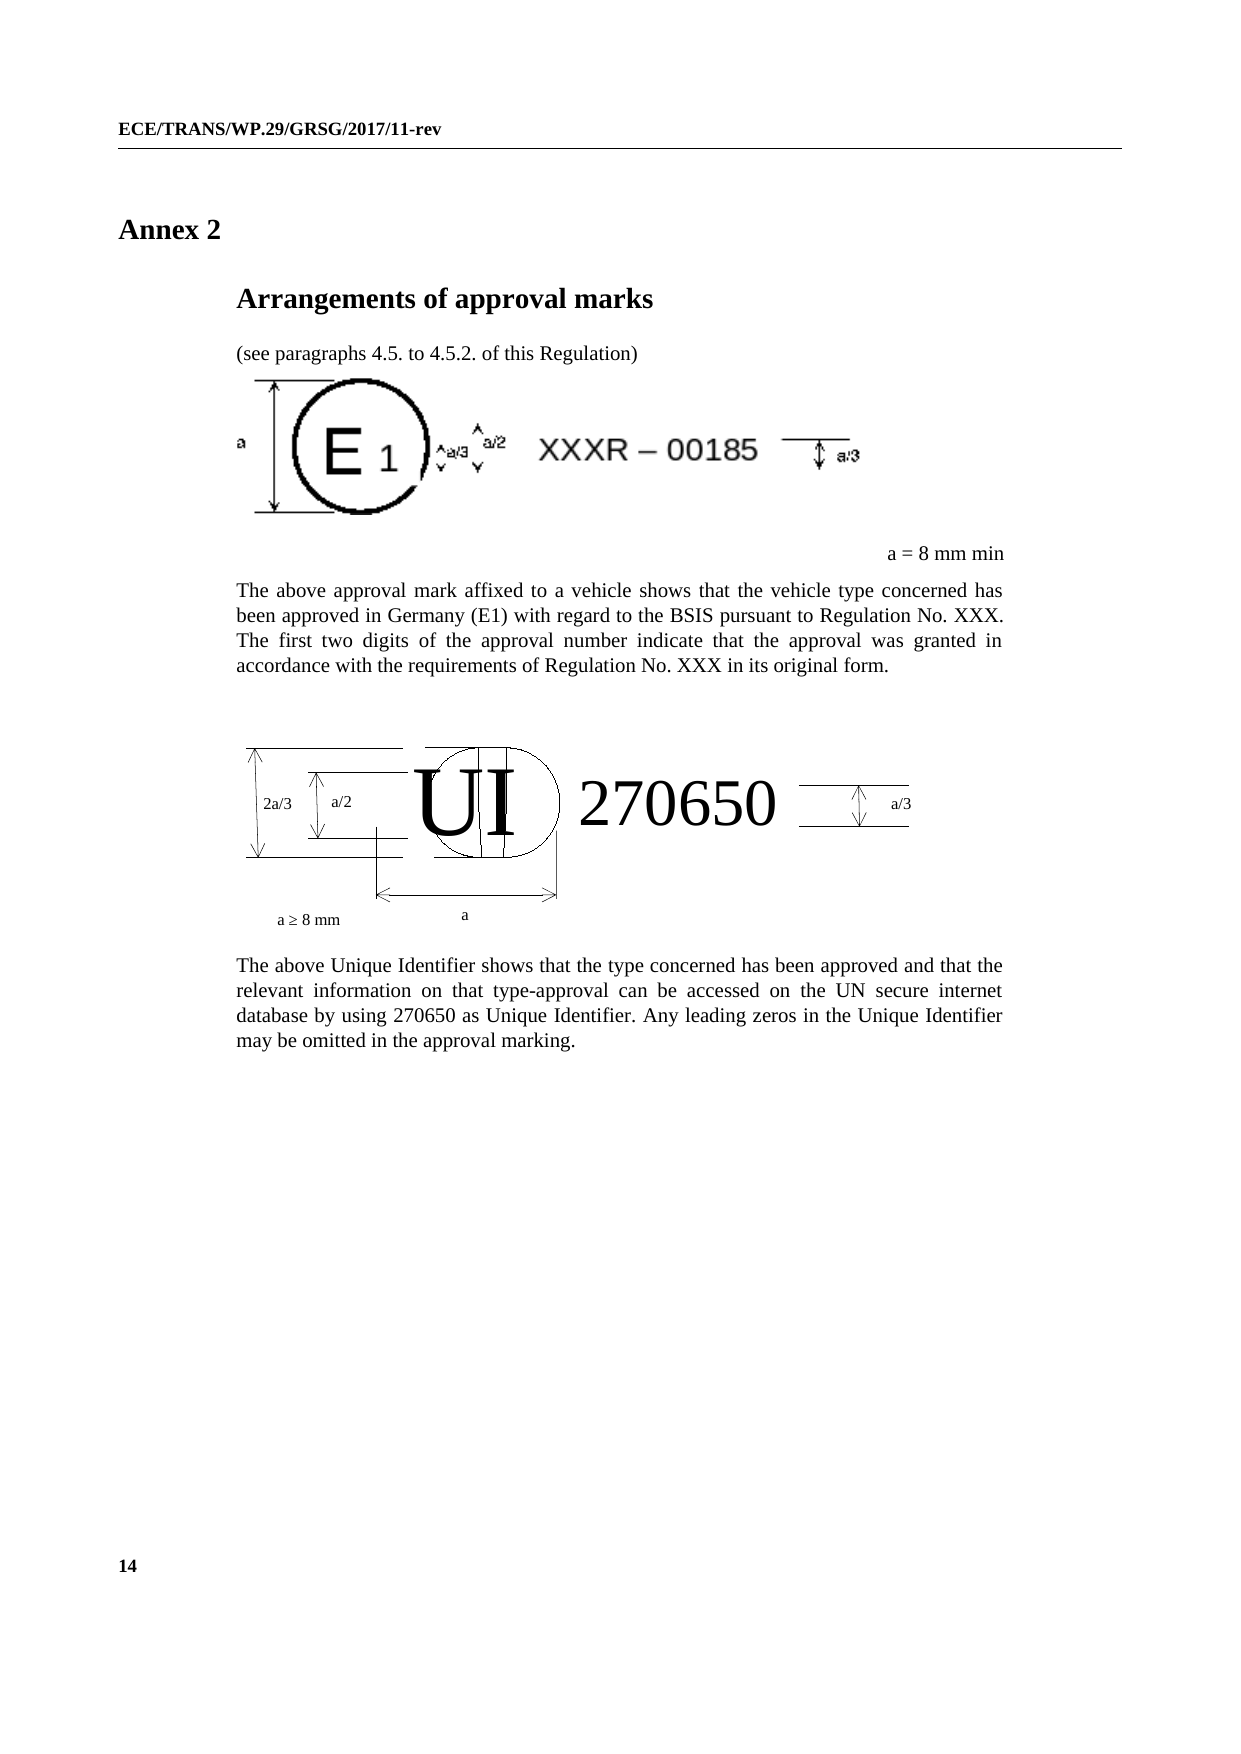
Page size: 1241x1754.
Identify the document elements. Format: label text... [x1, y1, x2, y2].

text (see paragraphs 4.5. to 4.5.2. of this Regulation) [236, 340, 1004, 365]
text Annex 2 [118, 215, 1004, 246]
text The above approval mark affixed to a vehicle shows that the vehicle type concerned has been approved in Germany (E1) with regard to the BSIS pursuant to Regulation No. XXX. The first two digits of the approval number indicate that the approval was granted in accordance with the requirements of Regulation No. XXX in its original form. [236, 577, 1004, 677]
text Arrangements of approval marks [118, 283, 1004, 315]
text a = 8 mm min [236, 540, 1004, 565]
text The above Unique Identifier shows that the type concerned has been approved and that the relevant information on that type-approval can be accessed on the UN secure internet database by using 270650 as Unique Identifier. Any leading zeros in the Unique Identifier may be omitted in the approval marking. [236, 952, 1004, 1052]
